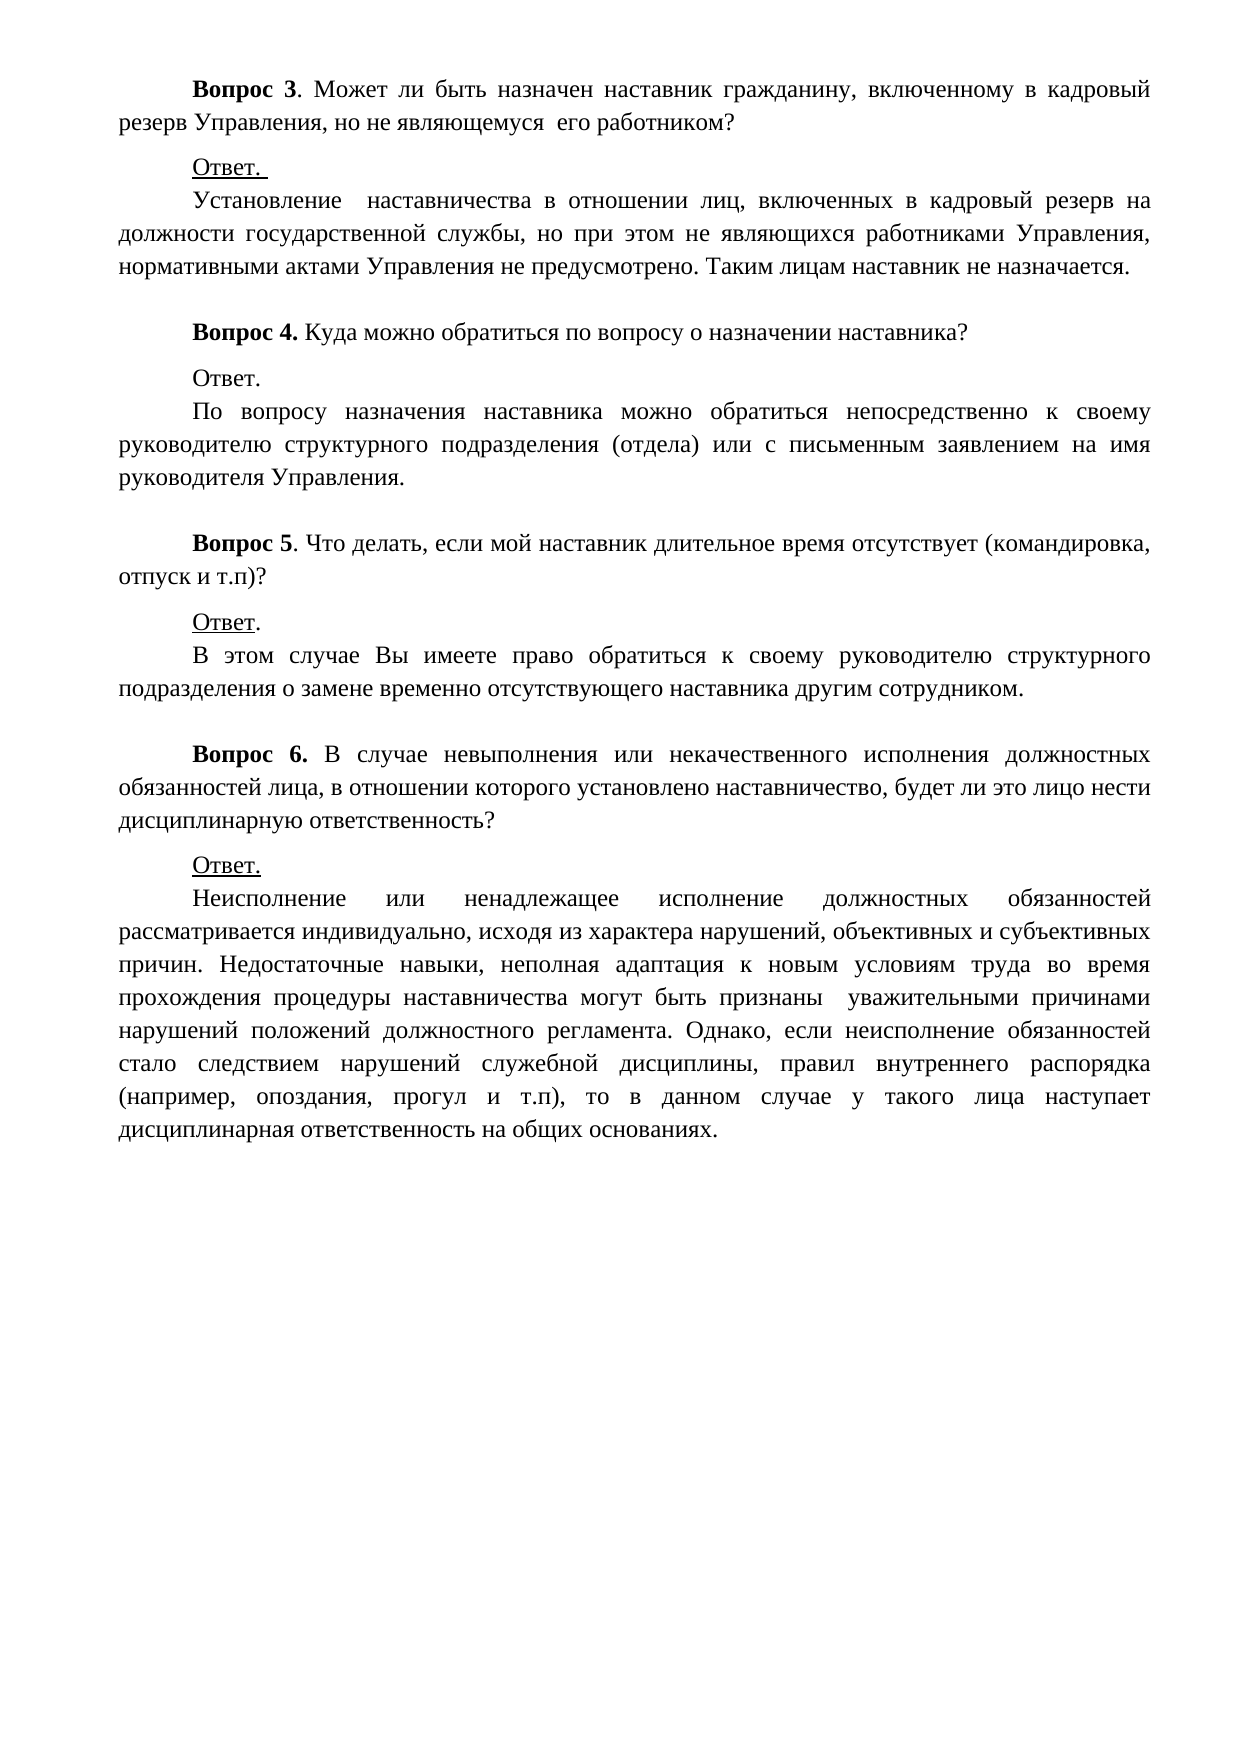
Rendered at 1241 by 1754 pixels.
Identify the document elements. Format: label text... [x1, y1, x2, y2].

text Вопрос 3. Может ли быть назначен наставник гражданину, включенному в кадровый резерв Управления, но не являющемуся его работником? [118, 74, 1152, 136]
text Установление наставничества в отношении лиц, включенных в кадровый резерв на должности государственной службы, но при этом не являющихся работниками Управления, нормативными актами Управления не предусмотрено. Таким лицам наставник не назначается. [118, 185, 1152, 280]
text По вопросу назначения наставника можно обратиться непосредственно к своему руководителю структурного подразделения (отдела) или с письменным заявлением на имя руководителя Управления. [118, 396, 1152, 491]
text Неисполнение или ненадлежащее исполнение должностных обязанностей рассматривается индивидуально, исходя из характера нарушений, объективных и субъективных причин. Недостаточные навыки, неполная адаптация к новым условиям труда во время прохождения процедуры наставничества могут быть признаны уважительными причинами нарушений положений должностного регламента. Однако, если неисполнение обязанностей стало следствием нарушений служебной дисциплины, правил внутреннего распорядка (например, опоздания, прогул и т.п), то в данном случае у такого лица наступает дисциплинарная ответственность на общих основаниях. [118, 883, 1152, 1143]
text Ответ. [118, 607, 1152, 635]
text Ответ. [118, 152, 1152, 181]
text Вопрос 6. В случае невыполнения или некачественного исполнения должностных обязанностей лица, в отношении которого установлено наставничество, будет ли это лицо нести дисциплинарную ответственность? [118, 739, 1152, 833]
text Ответ. [118, 850, 1152, 879]
text Вопрос 4. Куда можно обратиться по вопросу о назначении наставника? [118, 317, 1152, 346]
text Ответ. [118, 363, 1152, 392]
text Вопрос 5. Что делать, если мой наставник длительное время отсутствует (командировка, отпуск и т.п)? [118, 528, 1152, 590]
text В этом случае Вы имеете право обратиться к своему руководителю структурного подразделения о замене временно отсутствующего наставника другим сотрудником. [118, 640, 1152, 701]
